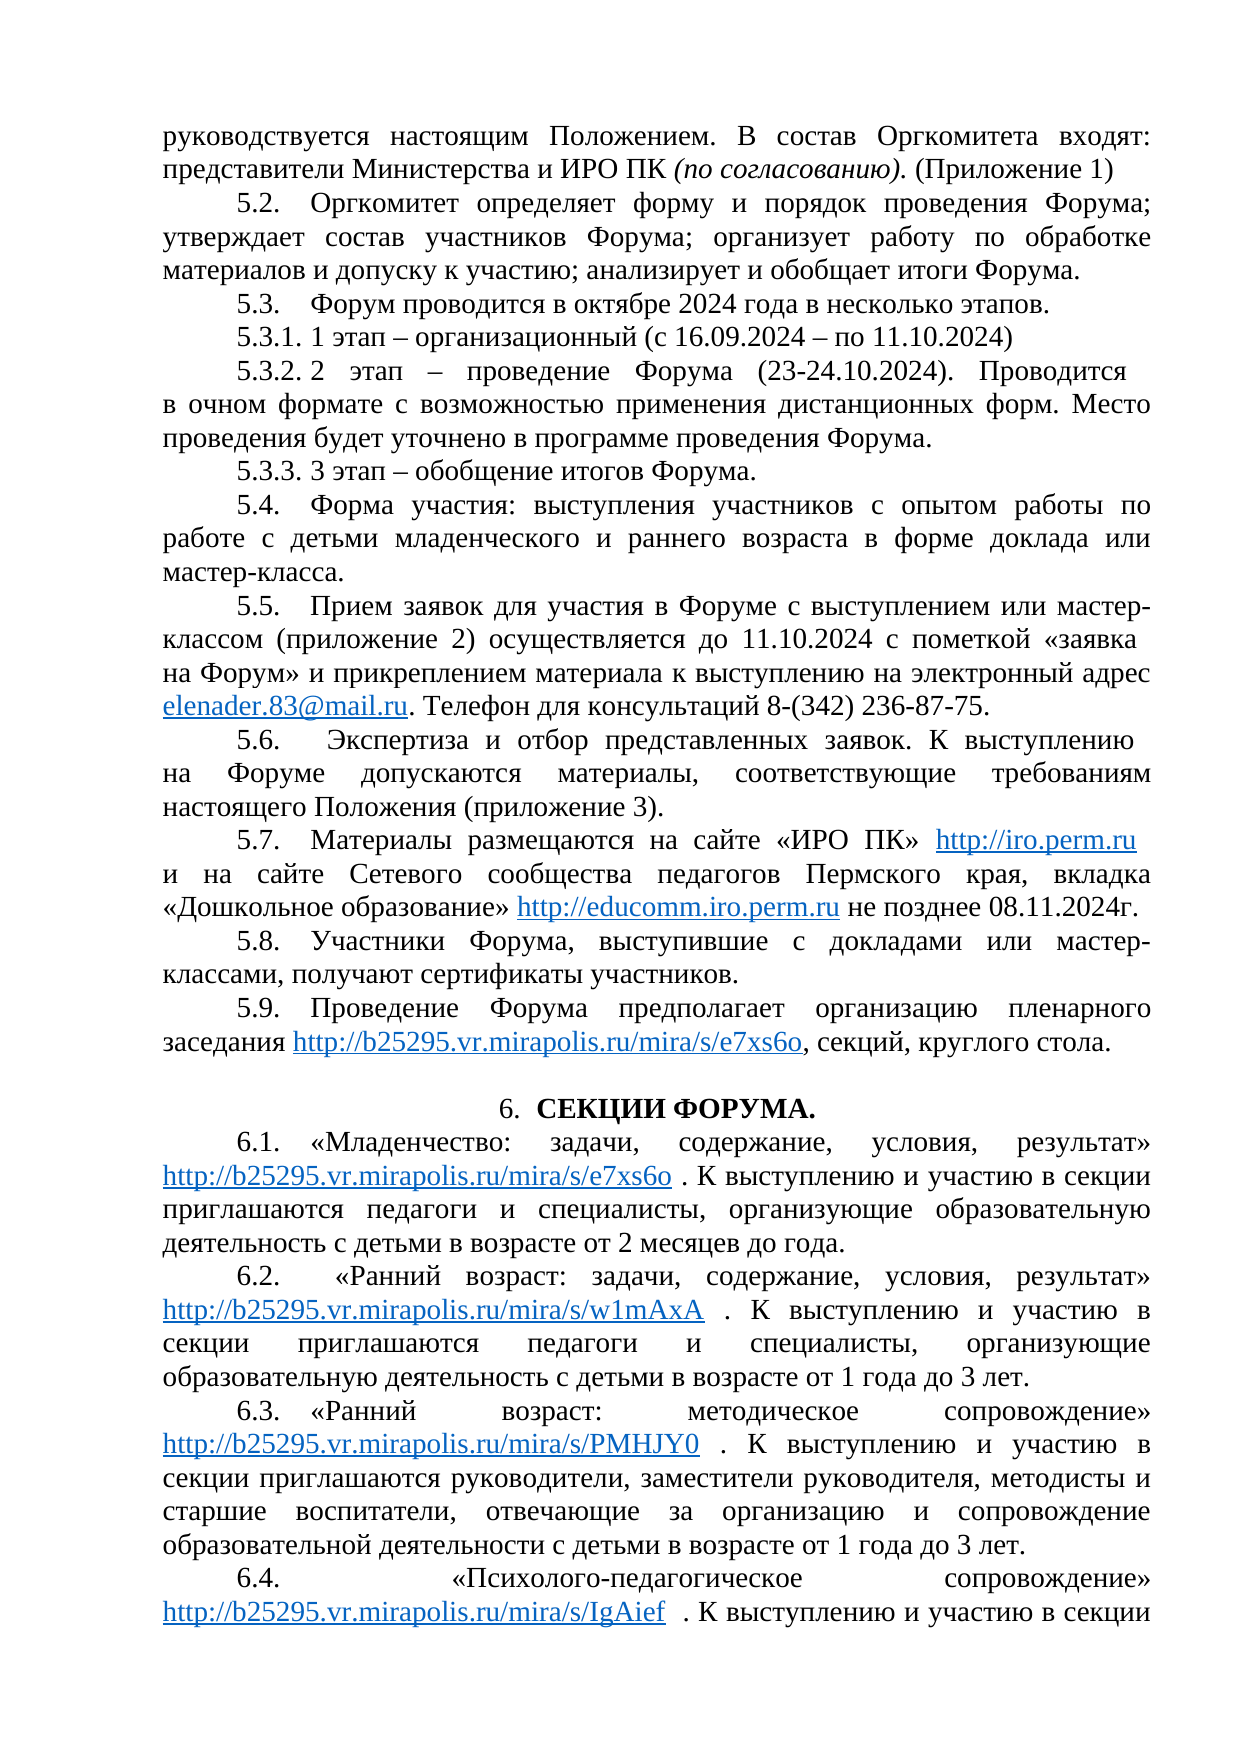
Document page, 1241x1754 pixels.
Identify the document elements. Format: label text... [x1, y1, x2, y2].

list Прием заявок для участия в Форуме с выступлением или мастер-классом (приложение 2) осуществляется до 11.10.2024 с пометкой «заявка на Форум» и прикреплением материала к выступлению на электронный адрес elenader.83@mail.ru. Телефон для консультаций 8-(342) 236-87-75. [162, 588, 1152, 722]
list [162, 118, 1152, 185]
list Экспертиза и отбор представленных заявок. К выступлению на Форуме допускаются материалы, соответствующие требованиям настоящего Положения (приложение 3). [162, 722, 1152, 822]
list 1 этап – организационный (с 16.09.2024 – по 11.10.2024) [162, 319, 1152, 353]
list 3 этап – обобщение итогов Форума. [162, 453, 1152, 487]
list «Ранний возраст: задачи, содержание, условия, результат» http://b25295.vr.mirapolis.ru/mira/s/w1mAxA . К выступлению и участию в секции приглашаются педагоги и специалисты, организующие образовательную деятельность с детьми в возрасте от 1 года до 3 лет. [162, 1258, 1152, 1393]
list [162, 1560, 1152, 1627]
list Форум проводится в октябре 2024 года в несколько этапов. [162, 286, 1152, 319]
list 2 этап – проведение Форума (23-24.10.2024). Проводится в очном формате с возможностью применения дистанционных форм. Место проведения будет уточнено в программе проведения Форума. [162, 353, 1152, 453]
list Участники Форума, выступившие с докладами или мастер-классами, получают сертификаты участников. [162, 923, 1152, 990]
list Материалы размещаются на сайте «ИРО ПК» http://iro.perm.ru и на сайте Сетевого сообщества педагогов Пермского края, вкладка «Дошкольное образование» http://educomm.iro.perm.ru не позднее 08.11.2024г. [162, 822, 1152, 923]
list Оргкомитет определяет форму и порядок проведения Форума; утверждает состав участников Форума; организует работу по обработке материалов и допуску к участию; анализирует и обобщает итоги Форума. [162, 185, 1152, 286]
list «Младенчество: задачи, содержание, условия, результат» http://b25295.vr.mirapolis.ru/mira/s/e7xs6o . К выступлению и участию в секции приглашаются педагоги и специалисты, организующие образовательную деятельность с детьми в возрасте от 2 месяцев до года. [162, 1124, 1152, 1258]
list СЕКЦИИ ФОРУМА. [162, 1091, 1152, 1124]
list Форма участия: выступления участников с опытом работы по работе с детьми младенческого и раннего возраста в форме доклада или мастер-класса. [162, 487, 1152, 588]
list Проведение Форума предполагает организацию пленарного заседания http://b25295.vr.mirapolis.ru/mira/s/e7xs6o, секций, круглого стола. [162, 990, 1152, 1057]
list «Ранний возраст: методическое сопровождение» http://b25295.vr.mirapolis.ru/mira/s/PMHJY0 . К выступлению и участию в секции приглашаются руководители, заместители руководителя, методисты и старшие воспитатели, отвечающие за организацию и сопровождение образовательной деятельности с детьми в возрасте от 1 года до 3 лет. [162, 1393, 1152, 1560]
